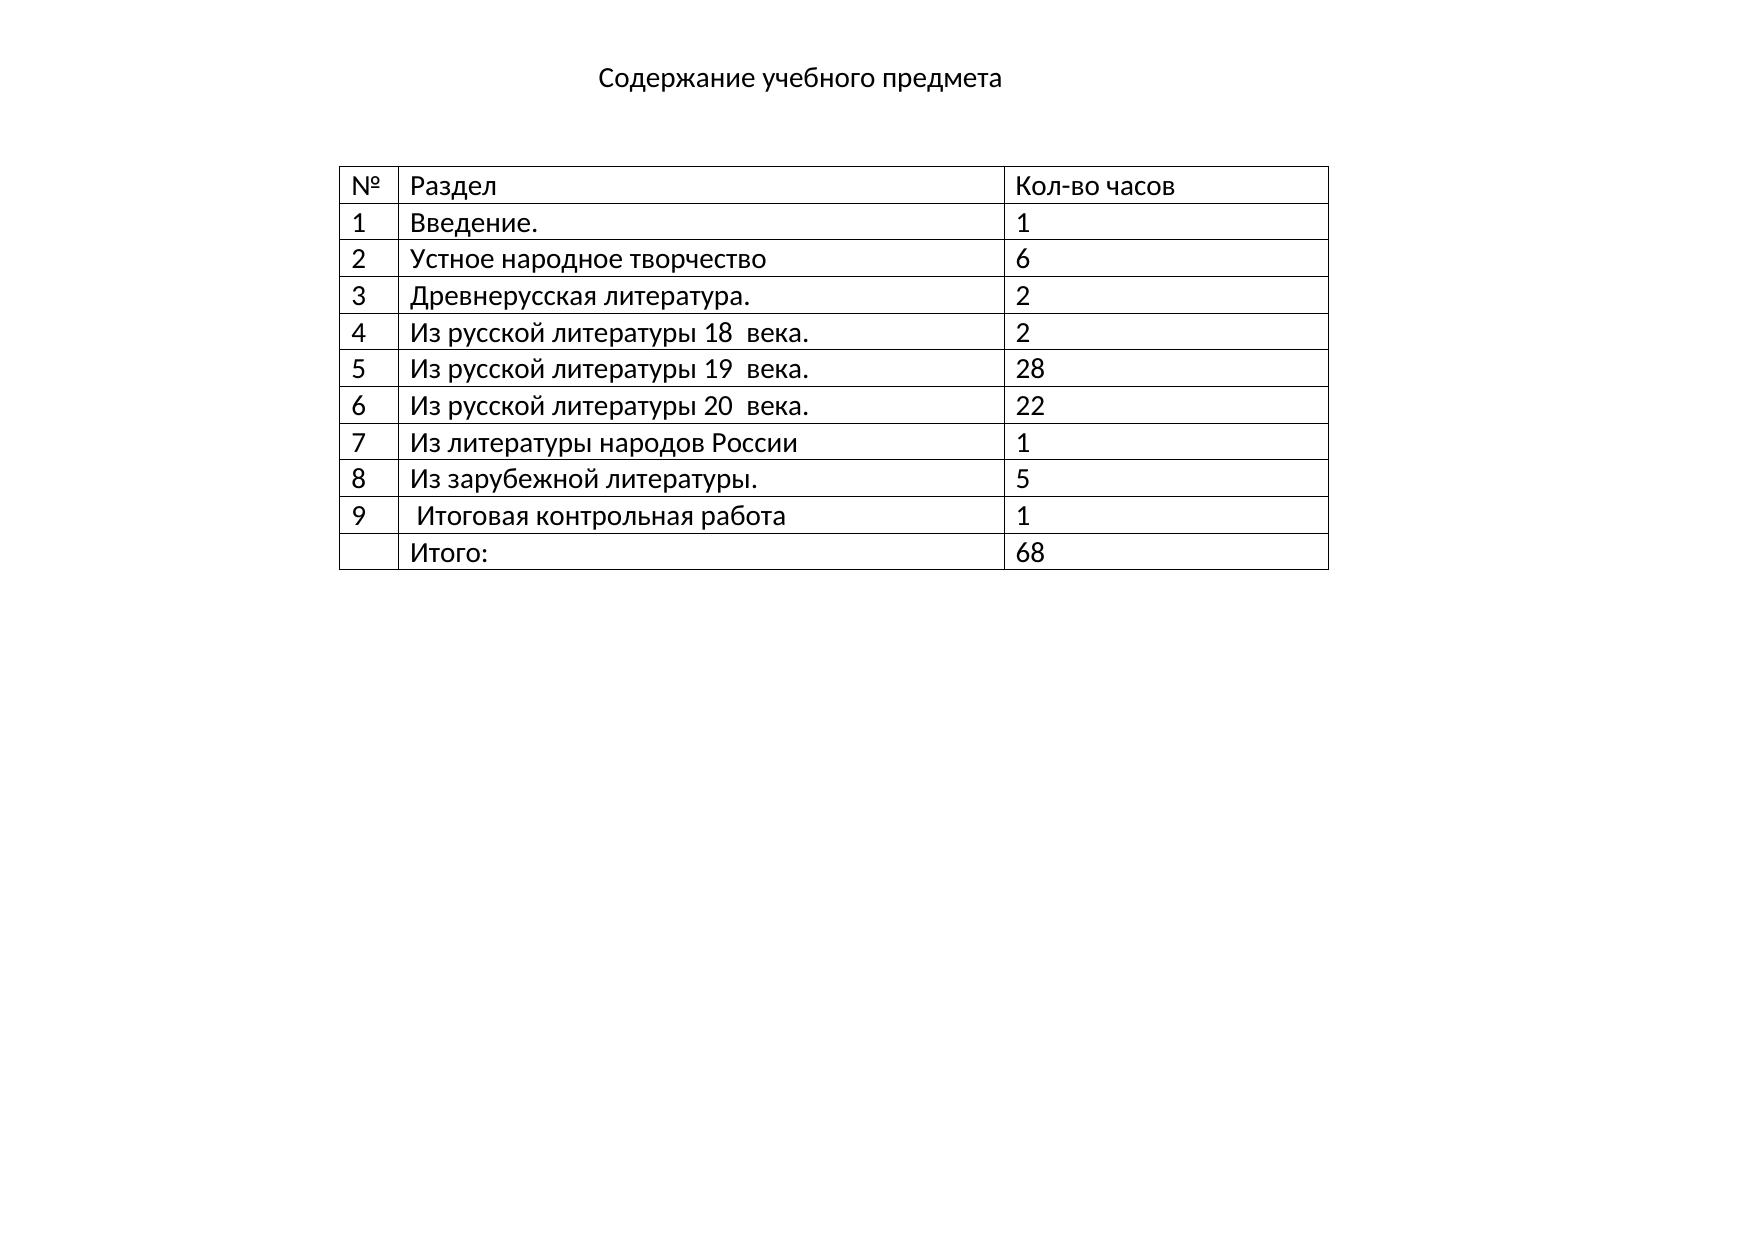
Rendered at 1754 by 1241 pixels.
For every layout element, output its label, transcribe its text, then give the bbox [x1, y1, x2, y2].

table_cell Итого: [399, 534, 1004, 569]
table_cell 5 [340, 350, 398, 386]
table_cell 2 [1005, 314, 1328, 349]
table_header № [340, 167, 398, 203]
table_cell Введение. [399, 204, 1004, 239]
table_cell Из русской литературы 19 века. [399, 350, 1004, 386]
table_cell 5 [1005, 460, 1328, 496]
table_cell 1 [1005, 424, 1328, 459]
table_cell 8 [340, 460, 398, 496]
table_cell Из русской литературы 20 века. [399, 387, 1004, 423]
table_cell 9 [340, 497, 398, 533]
table_cell [340, 534, 398, 569]
table_cell Из русской литературы 18 века. [399, 314, 1004, 349]
table_cell 2 [340, 240, 398, 276]
table_cell 68 [1005, 534, 1328, 569]
table_cell 3 [340, 277, 398, 313]
table_cell 2 [1005, 277, 1328, 313]
table_header Раздел [399, 167, 1004, 203]
table_cell Из литературы народов России [399, 424, 1004, 459]
table_cell 1 [1005, 497, 1328, 533]
table_cell 6 [1005, 240, 1328, 276]
table_cell 1 [1005, 204, 1328, 239]
table_header Кол-во часов [1005, 167, 1328, 203]
table_cell 6 [340, 387, 398, 423]
table_cell 1 [340, 204, 398, 239]
table_cell Древнерусская литература. [399, 277, 1004, 313]
table_cell Итоговая контрольная работа [399, 497, 1004, 533]
table_cell 28 [1005, 350, 1328, 386]
table_cell 7 [340, 424, 398, 459]
table_cell Из зарубежной литературы. [399, 460, 1004, 496]
table_cell 22 [1005, 387, 1328, 423]
table_cell Устное народное творчество [399, 240, 1004, 276]
text Содержание учебного предмета [118, 59, 1636, 95]
table_cell 4 [340, 314, 398, 349]
